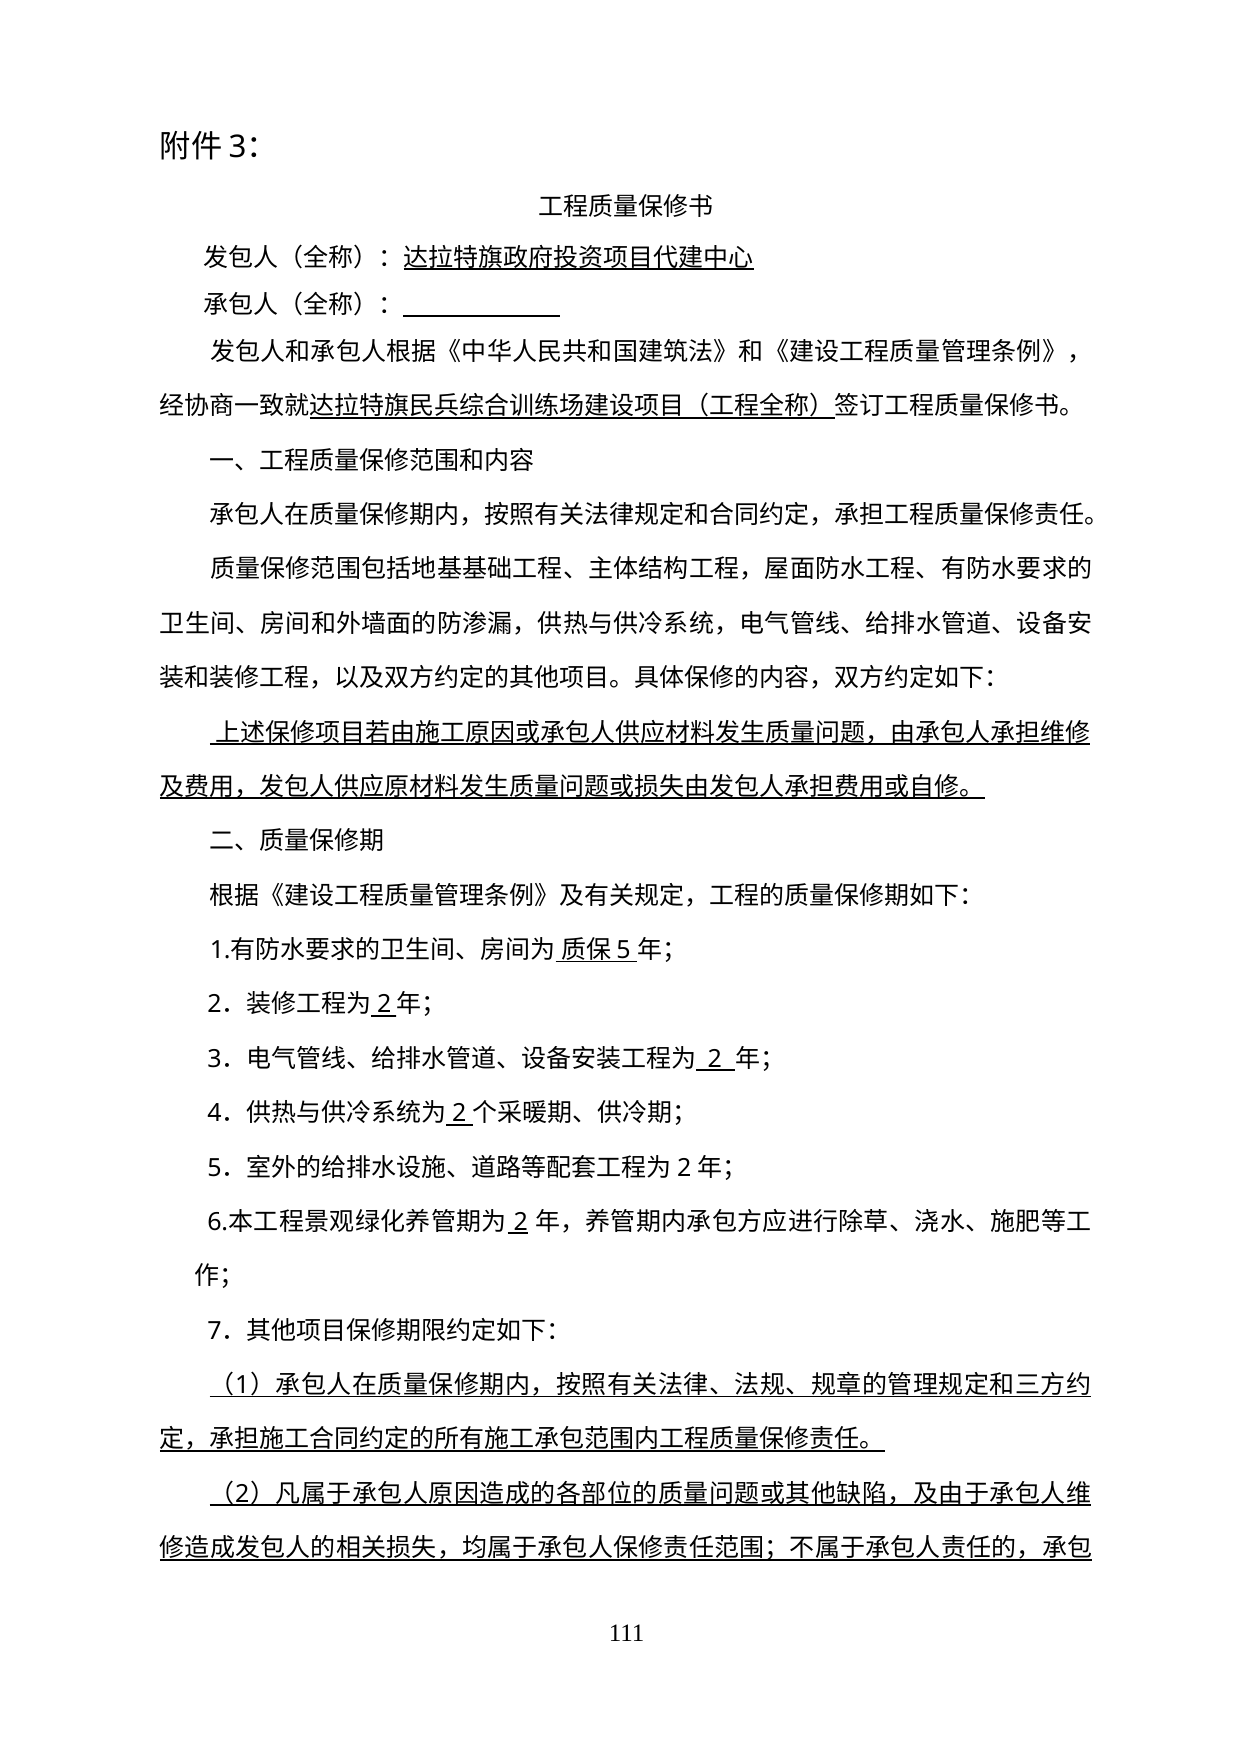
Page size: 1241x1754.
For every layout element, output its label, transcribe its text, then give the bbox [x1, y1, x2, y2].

text 1.有防水要求的卫生间、房间为 质保5 年； [159, 929, 1093, 966]
text 承包人在质量保修期内，按照有关法律规定和合同约定，承担工程质量保修责任。 [159, 494, 1093, 531]
text 上述保修项目若由施工原因或承包人供应材料发生质量问题，由承包人承担维修及费用，发包人供应原材料发生质量问题或损失由发包人承担费用或自修。 [159, 712, 1093, 803]
text 发包人和承包人根据《中华人民共和国建筑法》和《建设工程质量管理条例》，经协商一致就达拉特旗民兵综合训练场建设项目（工程全称）签订工程质量保修书。 [159, 331, 1093, 422]
text 工程质量保修书 [159, 179, 1093, 225]
text 3．电气管线、给排水管道、设备安装工程为 2 年； [194, 1038, 1093, 1074]
text 发包人（全称）：达拉特旗政府投资项目代建中心 [159, 237, 1093, 273]
text 附件3： [159, 121, 1093, 166]
text 质量保修范围包括地基基础工程、主体结构工程，屋面防水工程、有防水要求的卫生间、房间和外墙面的防渗漏，供热与供冷系统，电气管线、给排水管道、设备安装和装修工程，以及双方约定的其他项目。具体保修的内容，双方约定如下： [159, 549, 1093, 694]
text 二、质量保修期 [159, 821, 1093, 857]
text （1）承包人在质量保修期内，按照有关法律、法规、规章的管理规定和三方约定，承担施工合同约定的所有施工承包范围内工程质量保修责任。 [159, 1364, 1093, 1455]
text 2．装修工程为 2年； [194, 984, 1093, 1020]
text 一、工程质量保修范围和内容 [159, 440, 1093, 476]
text 5．室外的给排水设施、道路等配套工程为 2 年； [194, 1147, 1093, 1183]
text 根据《建设工程质量管理条例》及有关规定，工程的质量保修期如下： [159, 875, 1093, 911]
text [159, 1473, 1093, 1564]
text 4．供热与供冷系统为 2 个采暖期、供冷期； [194, 1093, 1093, 1129]
text 7．其他项目保修期限约定如下： [194, 1310, 1093, 1346]
text 承包人（全称）： [159, 284, 1093, 321]
text 6.本工程景观绿化养管期为 2 年，养管期内承包方应进行除草、浇水、施肥等工作； [194, 1201, 1093, 1292]
